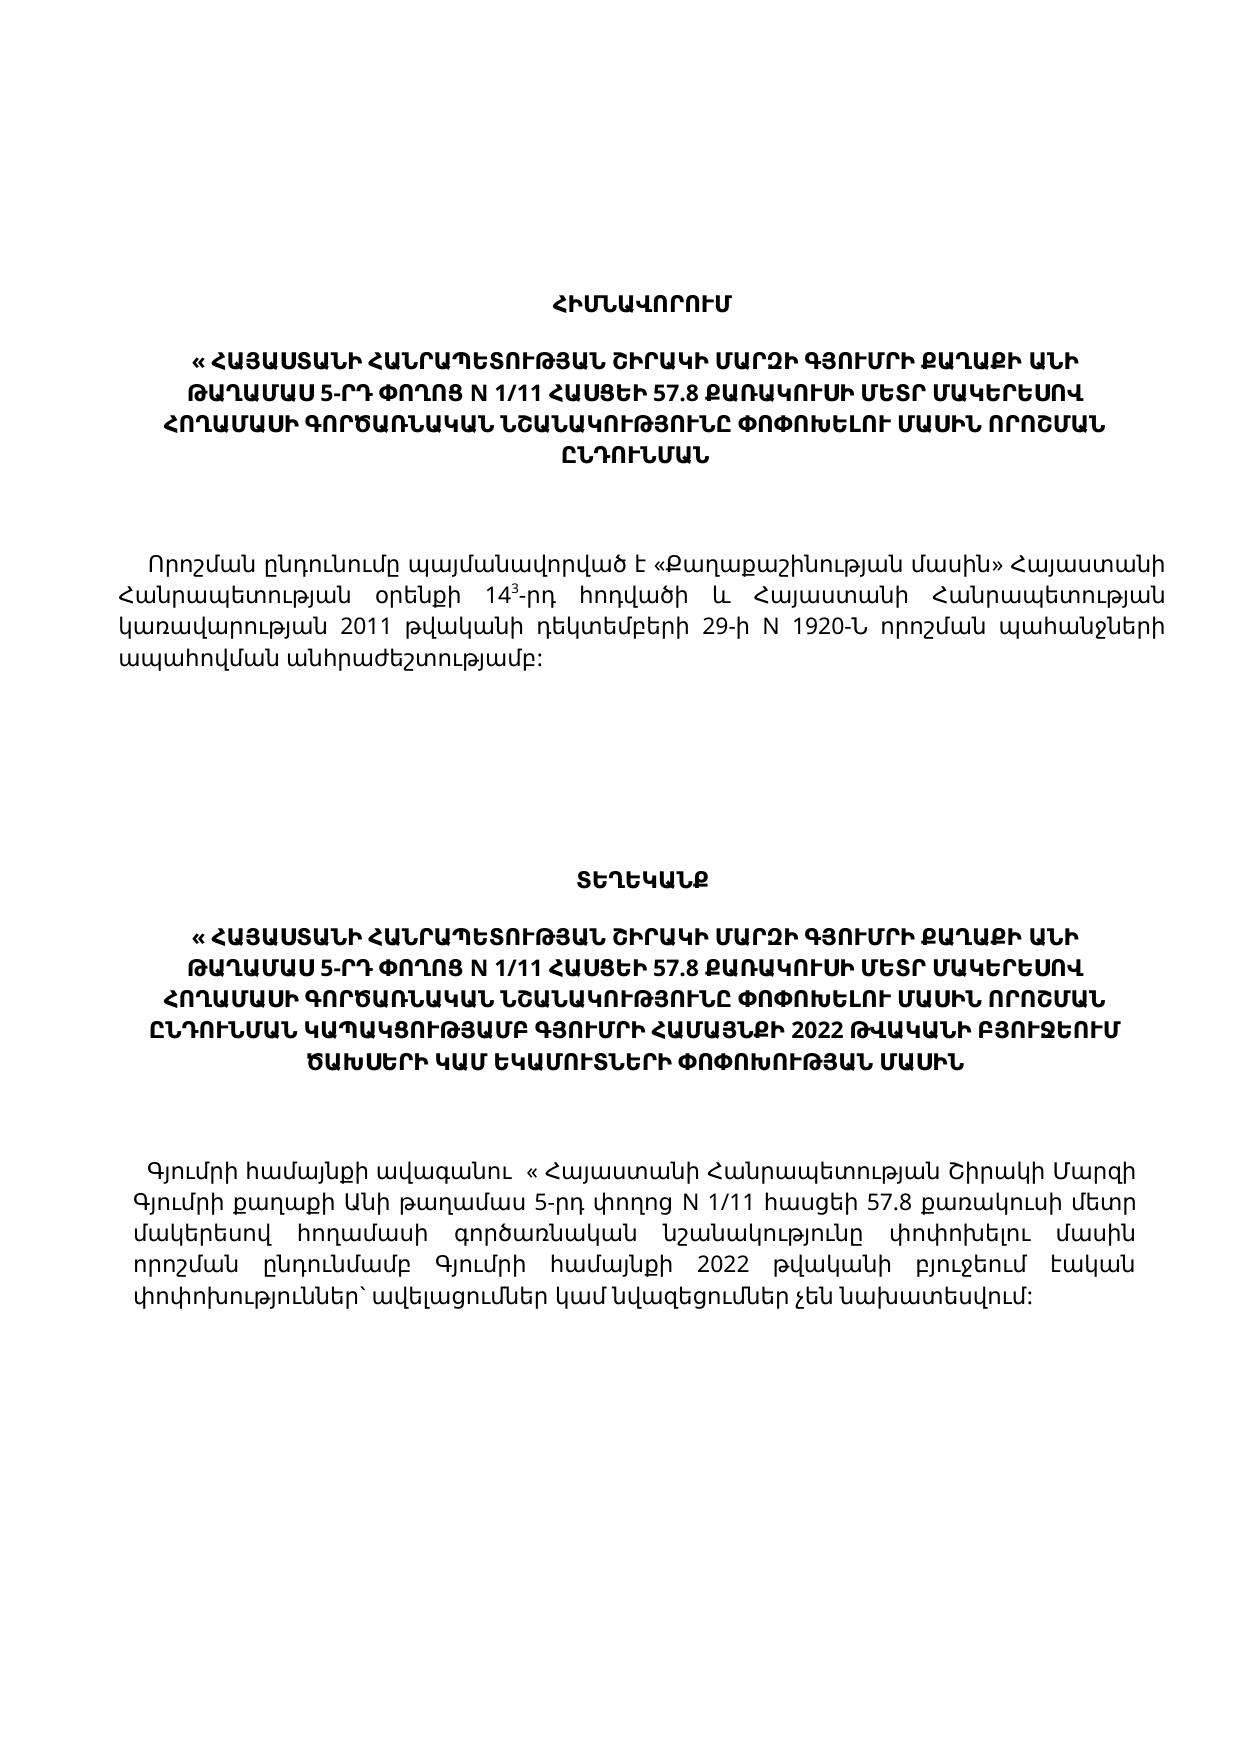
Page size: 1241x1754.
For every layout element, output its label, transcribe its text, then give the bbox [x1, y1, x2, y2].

text ՏԵՂԵԿԱՆՔ [118, 864, 1167, 895]
text Գյումրի համայնքի ավագանու « Հայաստանի Հանրապետության Շիրակի Մարզի Գյումրի քաղաքի Անի թաղամաս 5-րդ փողոց N 1/11 հասցեի 57.8 քառակուսի մետր մակերեսով հողամասի գործառնական նշանակությունը փոփոխելու մասին որոշման ընդունմամբ Գյումրի համայնքի 2022 թվականի բյուջեում էական փոփոխություններ` ավելացումներ կամ նվազեցումներ չեն նախատեսվում: [133, 1154, 1137, 1311]
text « ՀԱՅԱՍՏԱՆԻ ՀԱՆՐԱՊԵՏՈՒԹՅԱՆ ՇԻՐԱԿԻ ՄԱՐԶԻ ԳՅՈՒՄՐԻ ՔԱՂԱՔԻ ԱՆԻ ԹԱՂԱՄԱՍ 5-ՐԴ ՓՈՂՈՑ N 1/11 ՀԱՍՑԵԻ 57.8 ՔԱՌԱԿՈՒՍԻ ՄԵՏՐ ՄԱԿԵՐԵՍՈՎ ՀՈՂԱՄԱՍԻ ԳՈՐԾԱՌՆԱԿԱՆ ՆՇԱՆԱԿՈՒԹՅՈՒՆԸ ՓՈՓՈԽԵԼՈՒ ՄԱՍԻՆ ՈՐՈՇՄԱՆ ԸՆԴՈՒՆՄԱՆ ԿԱՊԱԿՑՈՒԹՅԱՄԲ ԳՅՈՒՄՐԻ ՀԱՄԱՅՆՔԻ 2022 ԹՎԱԿԱՆԻ ԲՅՈՒՋԵՈՒՄ ԾԱԽՍԵՐԻ ԿԱՄ ԵԿԱՄՈՒՏՆԵՐԻ ՓՈՓՈԽՈՒԹՅԱՆ ՄԱՍԻՆ [133, 921, 1137, 1077]
text ՀԻՄՆԱՎՈՐՈՒՄ [118, 288, 1167, 320]
text Որոշման ընդունումը պայմանավորված է «Քաղաքաշինության մասին» Հայաստանի Հանրապետության օրենքի 143-րդ հոդվածի և Հայաստանի Հանրապետության կառավարության 2011 թվականի դեկտեմբերի 29-ի N 1920-Ն որոշման պահանջների ապահովման անհրաժեշտությամբ: [118, 548, 1167, 673]
text « ՀԱՅԱՍՏԱՆԻ ՀԱՆՐԱՊԵՏՈՒԹՅԱՆ ՇԻՐԱԿԻ ՄԱՐԶԻ ԳՅՈՒՄՐԻ ՔԱՂԱՔԻ ԱՆԻ ԹԱՂԱՄԱՍ 5-ՐԴ ՓՈՂՈՑ N 1/11 ՀԱՍՑԵԻ 57.8 ՔԱՌԱԿՈՒՍԻ ՄԵՏՐ ՄԱԿԵՐԵՍՈՎ ՀՈՂԱՄԱՍԻ ԳՈՐԾԱՌՆԱԿԱՆ ՆՇԱՆԱԿՈՒԹՅՈՒՆԸ ՓՈՓՈԽԵԼՈՒ ՄԱՍԻՆ ՈՐՈՇՄԱՆ ԸՆԴՈՒՆՄԱՆ [133, 345, 1137, 470]
